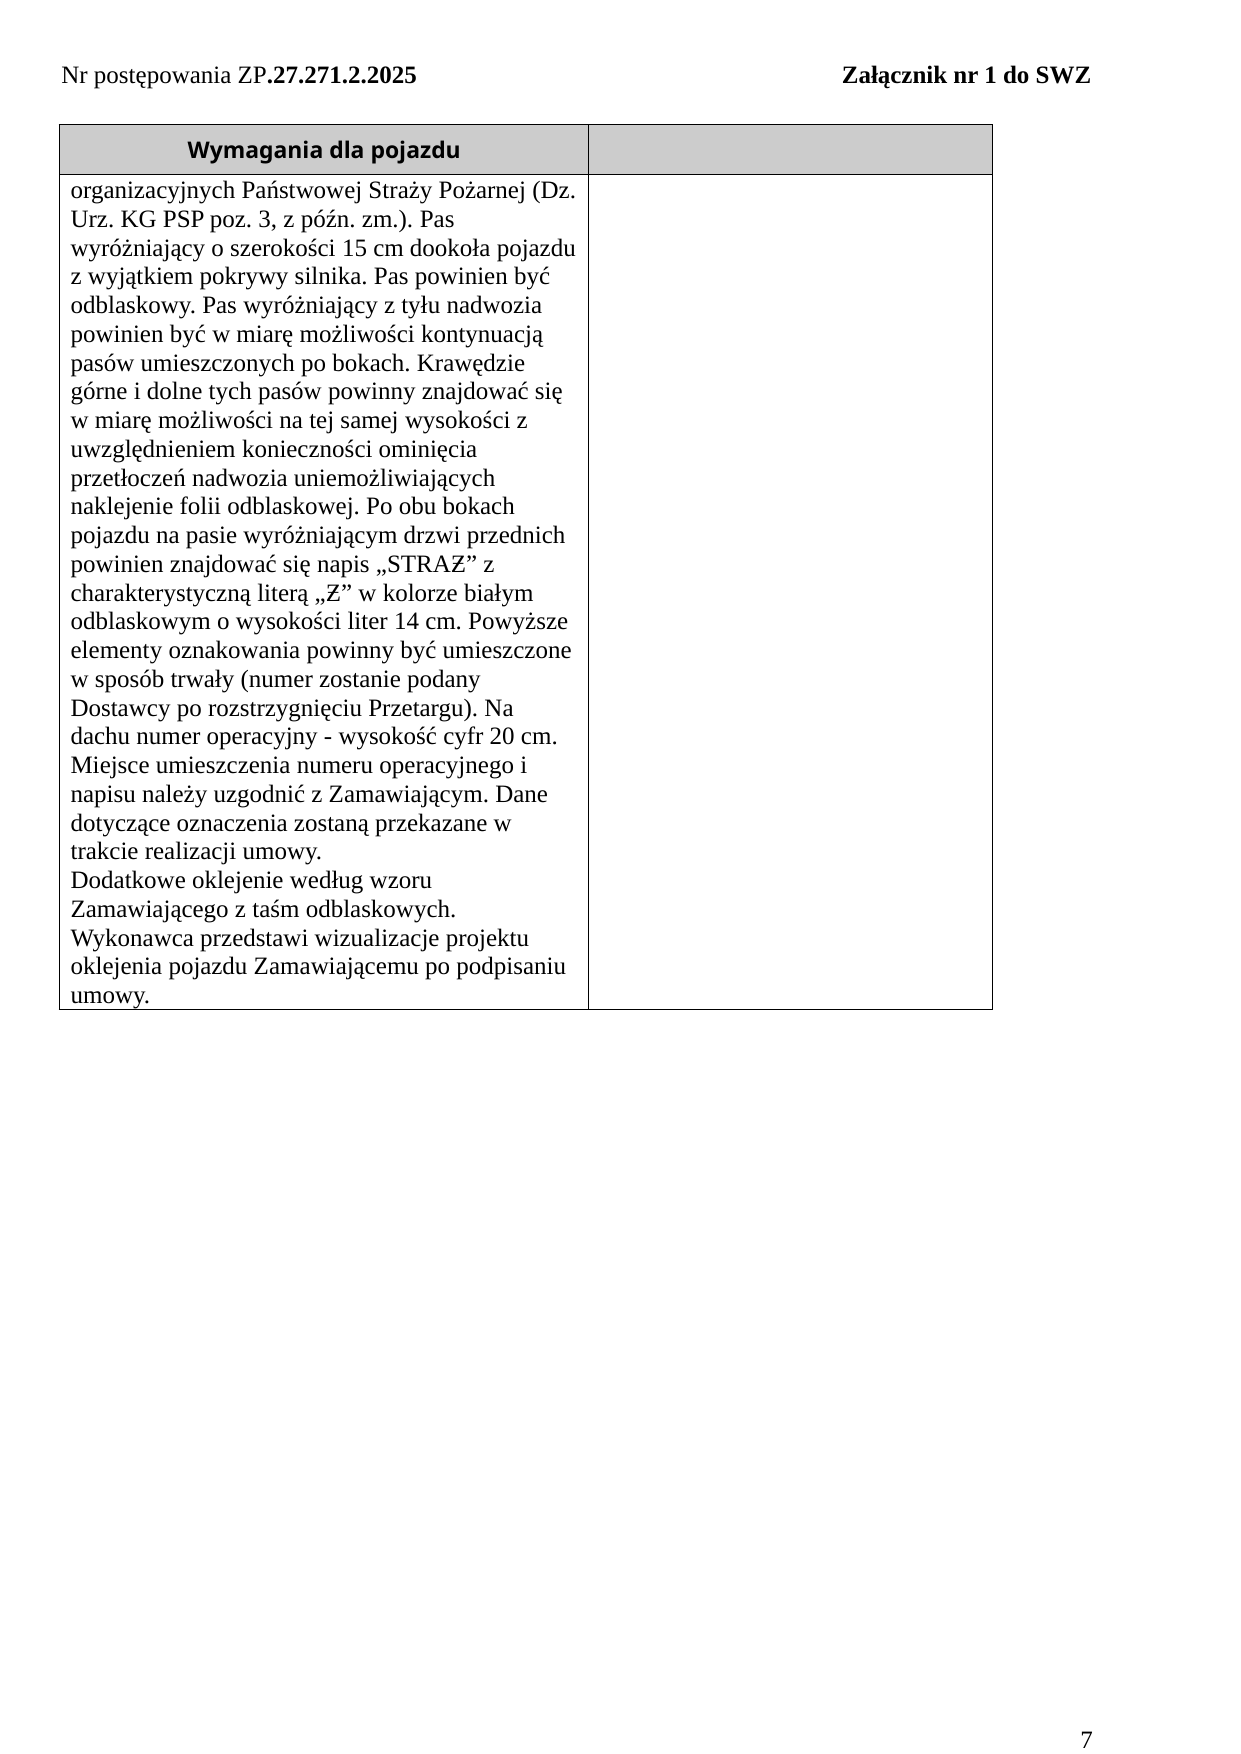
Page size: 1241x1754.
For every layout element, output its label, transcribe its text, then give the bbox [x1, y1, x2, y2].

table_header [589, 125, 992, 174]
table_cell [60, 175, 588, 1009]
table_cell [589, 175, 992, 1009]
table_header Wymagania dla pojazdu [60, 125, 588, 174]
